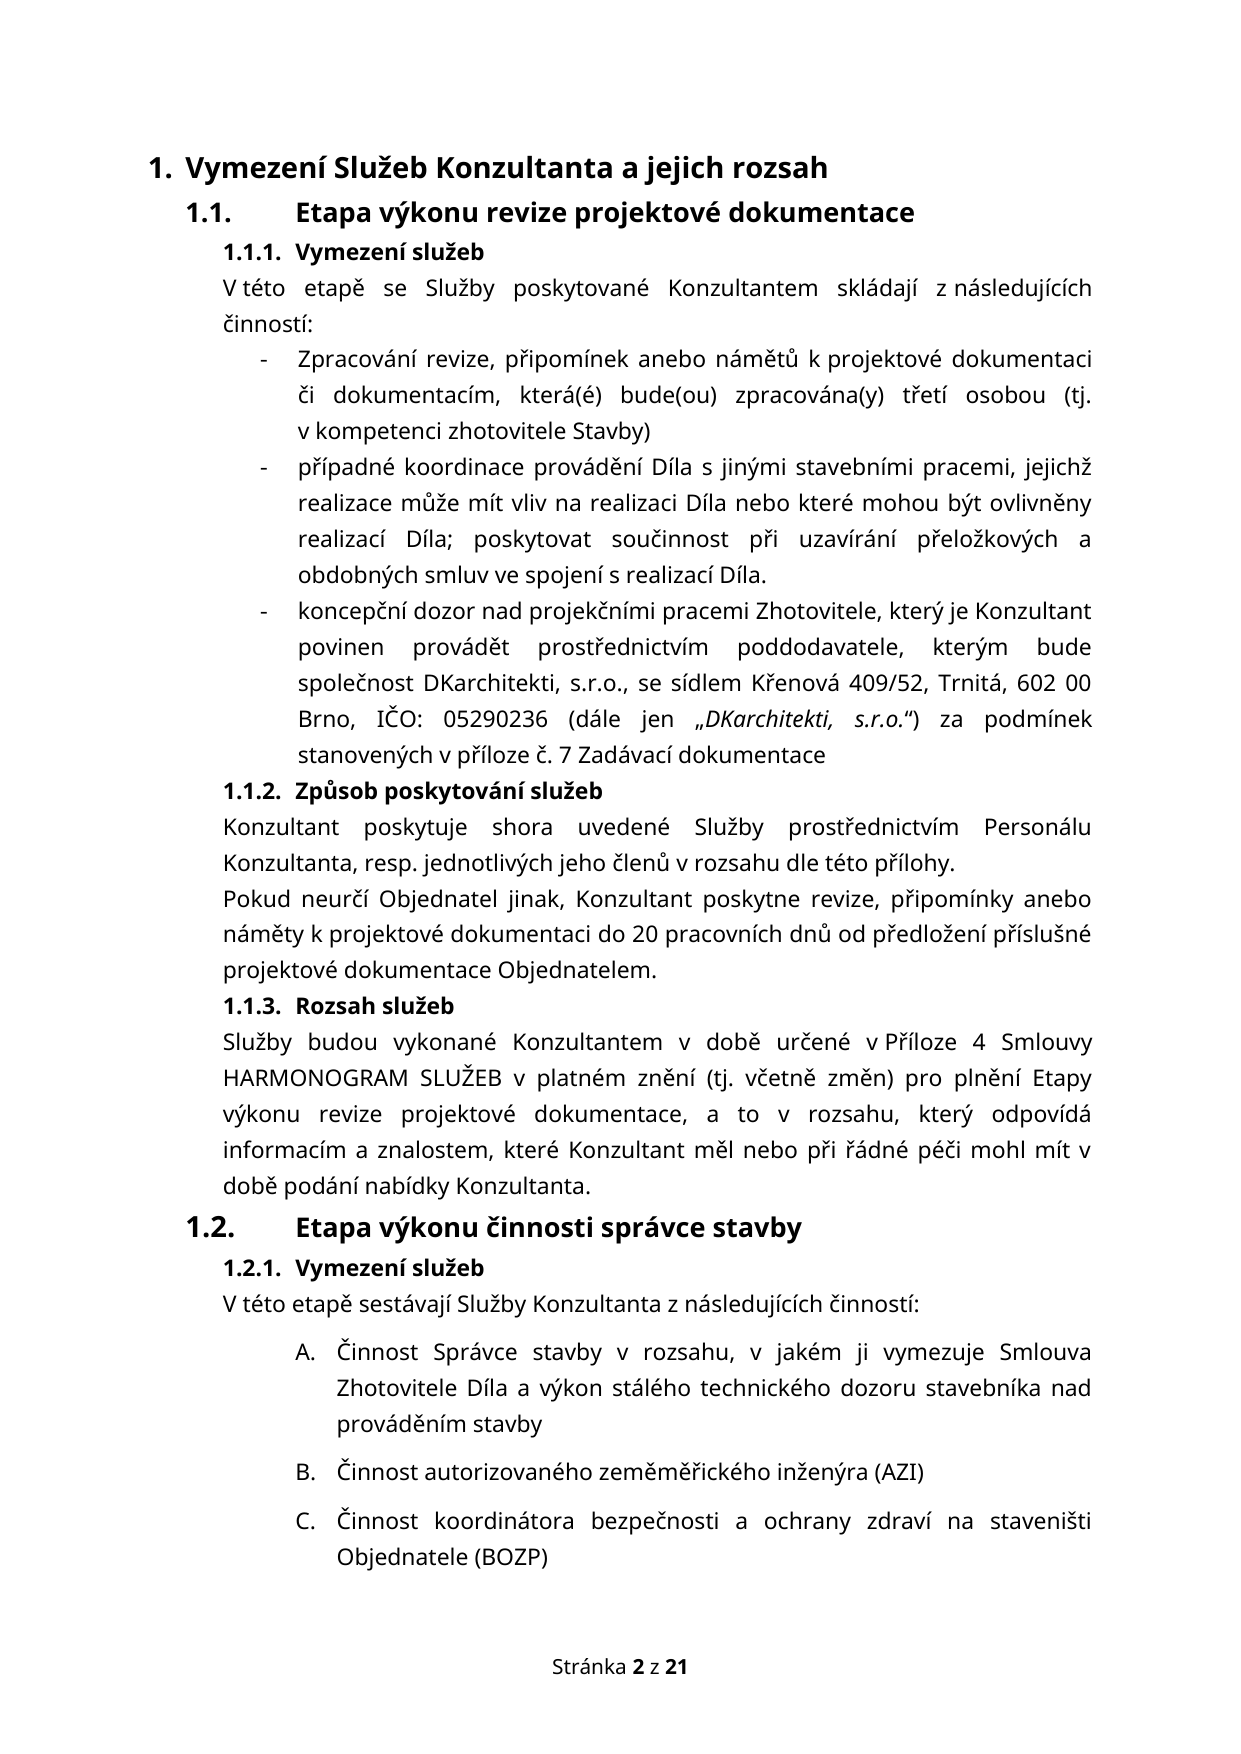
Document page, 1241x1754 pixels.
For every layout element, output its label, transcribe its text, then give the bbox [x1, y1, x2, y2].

subtitle Služby budou vykonané Konzultantem v době určené v Příloze 4 Smlouvy HARMONOGRAM SLUŽEB v platném znění (tj. včetně změn) pro plnění Etapy výkonu revize projektové dokumentace, a to v rozsahu, který odpovídá informacím a znalostem, které Konzultant měl nebo při řádné péči mohl mít v době podání nabídky Konzultanta. [223, 1026, 1093, 1201]
subtitle Etapa výkonu revize projektové dokumentace [185, 193, 1093, 230]
subtitle Zpracování revize, připomínek anebo námětů k projektové dokumentaci či dokumentacím, která(é) bude(ou) zpracována(y) třetí osobou (tj. v kompetenci zhotovitele Stavby) [260, 343, 1093, 447]
subtitle Pokud neurčí Objednatel jinak, Konzultant poskytne revize, připomínky anebo náměty k projektové dokumentaci do 20 pracovních dnů od předložení příslušné projektové dokumentace Objednatelem. [223, 882, 1093, 986]
subtitle Rozsah služeb [223, 990, 1093, 1022]
subtitle případné koordinace provádění Díla s jinými stavebními pracemi, jejichž realizace může mít vliv na realizaci Díla nebo které mohou být ovlivněny realizací Díla; poskytovat součinnost při uzavírání přeložkových a obdobných smluv ve spojení s realizací Díla. [260, 451, 1093, 590]
list V této etapě sestávají Služby Konzultanta z následujících činností: [223, 1287, 1093, 1319]
subtitle Vymezení Služeb Konzultanta a jejich rozsah [148, 148, 1093, 187]
list Činnost Správce stavby v rozsahu, v jakém ji vymezuje Smlouva Zhotovitele Díla a výkon stálého technického dozoru stavebníka nad prováděním stavby [295, 1336, 1093, 1439]
subtitle Vymezení služeb [223, 1252, 1093, 1283]
subtitle Etapa výkonu činnosti správce stavby [185, 1206, 1093, 1246]
list Činnost autorizovaného zeměměřického inženýra (AZI) [295, 1456, 1093, 1487]
subtitle koncepční dozor nad projekčními pracemi Zhotovitele, který je Konzultant povinen provádět prostřednictvím poddodavatele, kterým bude společnost DKarchitekti, s.r.o., se sídlem Křenová 409/52, Trnitá, 602 00 Brno, IČO: 05290236 (dále jen „DKarchitekti, s.r.o.“) za podmínek stanovených v příloze č. 7 Zadávací dokumentace [260, 595, 1093, 770]
subtitle Konzultant poskytuje shora uvedené Služby prostřednictvím Personálu Konzultanta, resp. jednotlivých jeho členů v rozsahu dle této přílohy. [223, 811, 1093, 878]
subtitle Vymezení služeb [223, 236, 1093, 267]
list Činnost koordinátora bezpečnosti a ochrany zdraví na staveništi Objednatele (BOZP) [295, 1505, 1093, 1572]
subtitle Způsob poskytování služeb [223, 775, 1093, 806]
subtitle V této etapě se Služby poskytované Konzultantem skládají z následujících činností: [223, 272, 1093, 339]
